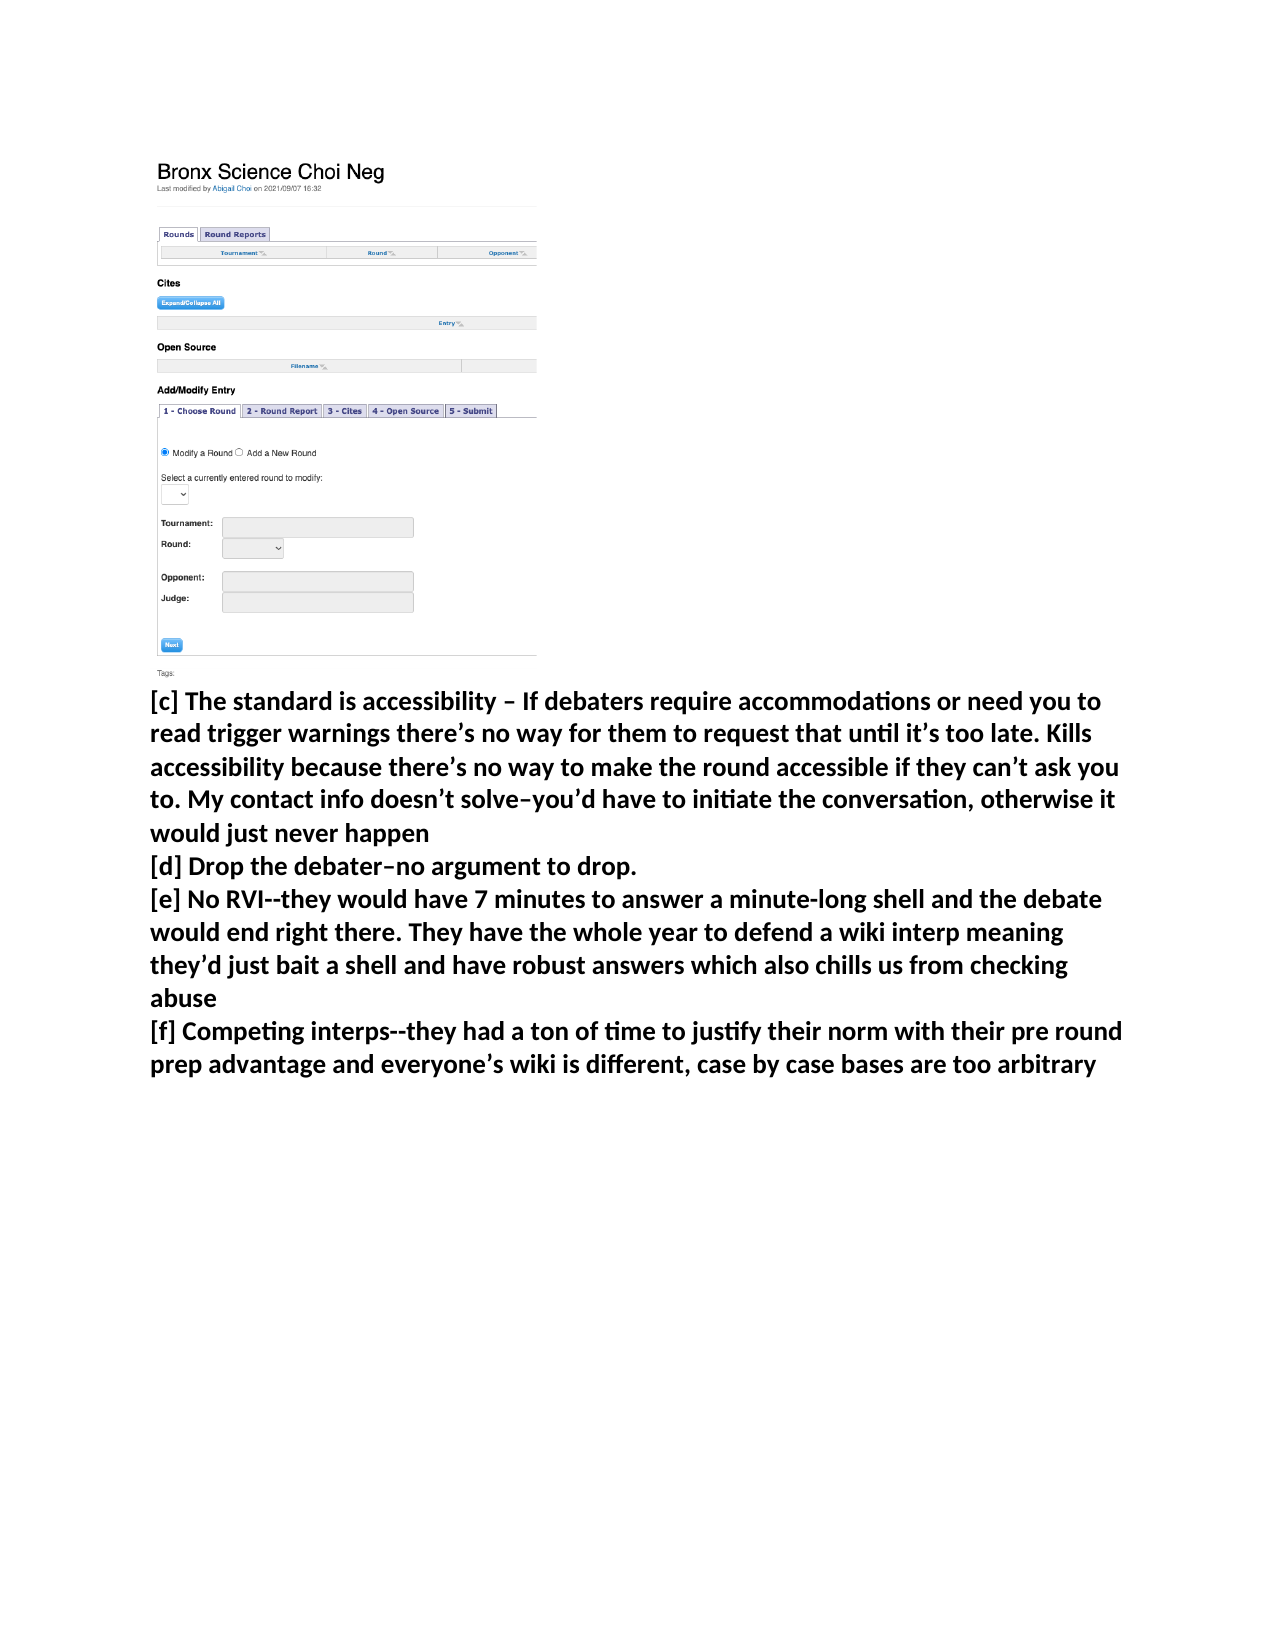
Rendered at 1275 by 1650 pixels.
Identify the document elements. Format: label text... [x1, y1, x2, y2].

text [f] Competing interps--they had a ton of time to justify their norm with their pre round prep advantage and everyone’s wiki is different, case by case bases are too arbitrary [150, 1014, 1125, 1080]
text [c] The standard is accessibility – If debaters require accommodations or need you to read trigger warnings there’s no way for them to request that until it’s too late. Kills accessibility because there’s no way to make the round accessible if they can’t ask you to. My contact info doesn’t solve–you’d have to initiate the conversation, otherwise it would just never happen [150, 684, 1125, 849]
text [e] No RVI--they would have 7 minutes to answer a minute-long shell and the debate would end right there. They have the whole year to defend a wiki interp meaning they’d just bait a shell and have robust answers which also chills us from checking abuse [150, 882, 1125, 1014]
picture [150, 150, 537, 684]
text [d] Drop the debater–no argument to drop. [150, 849, 1125, 882]
